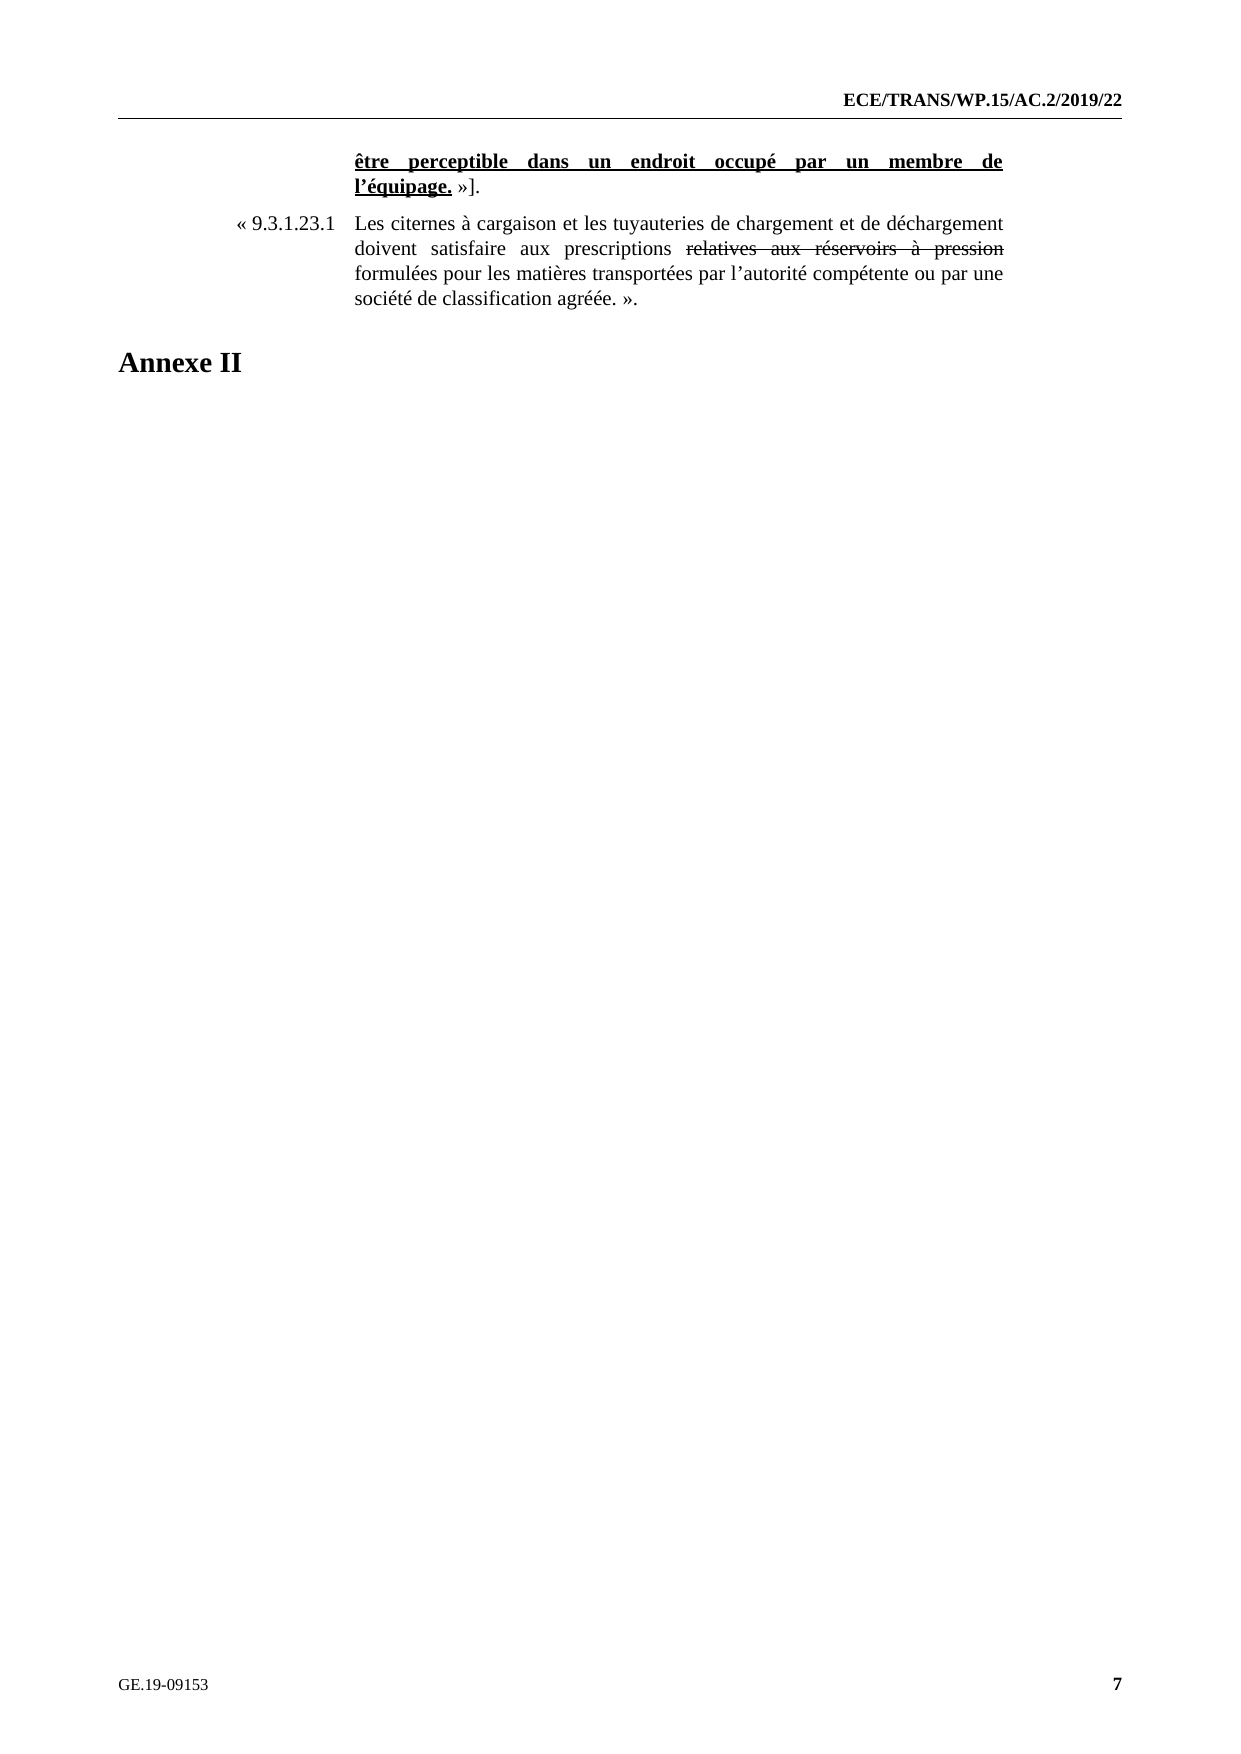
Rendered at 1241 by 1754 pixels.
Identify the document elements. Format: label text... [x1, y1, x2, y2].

text Annexe II [118, 348, 1004, 379]
text « 9.3.1.23.1 Les citernes à cargaison et les tuyauteries de chargement et de déchargement doivent satisfaire aux prescriptions relatives aux réservoirs à pression formulées pour les matières transportées par l’autorité compétente ou par une société de classification agréée. ». [236, 210, 1004, 310]
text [354, 148, 1004, 198]
